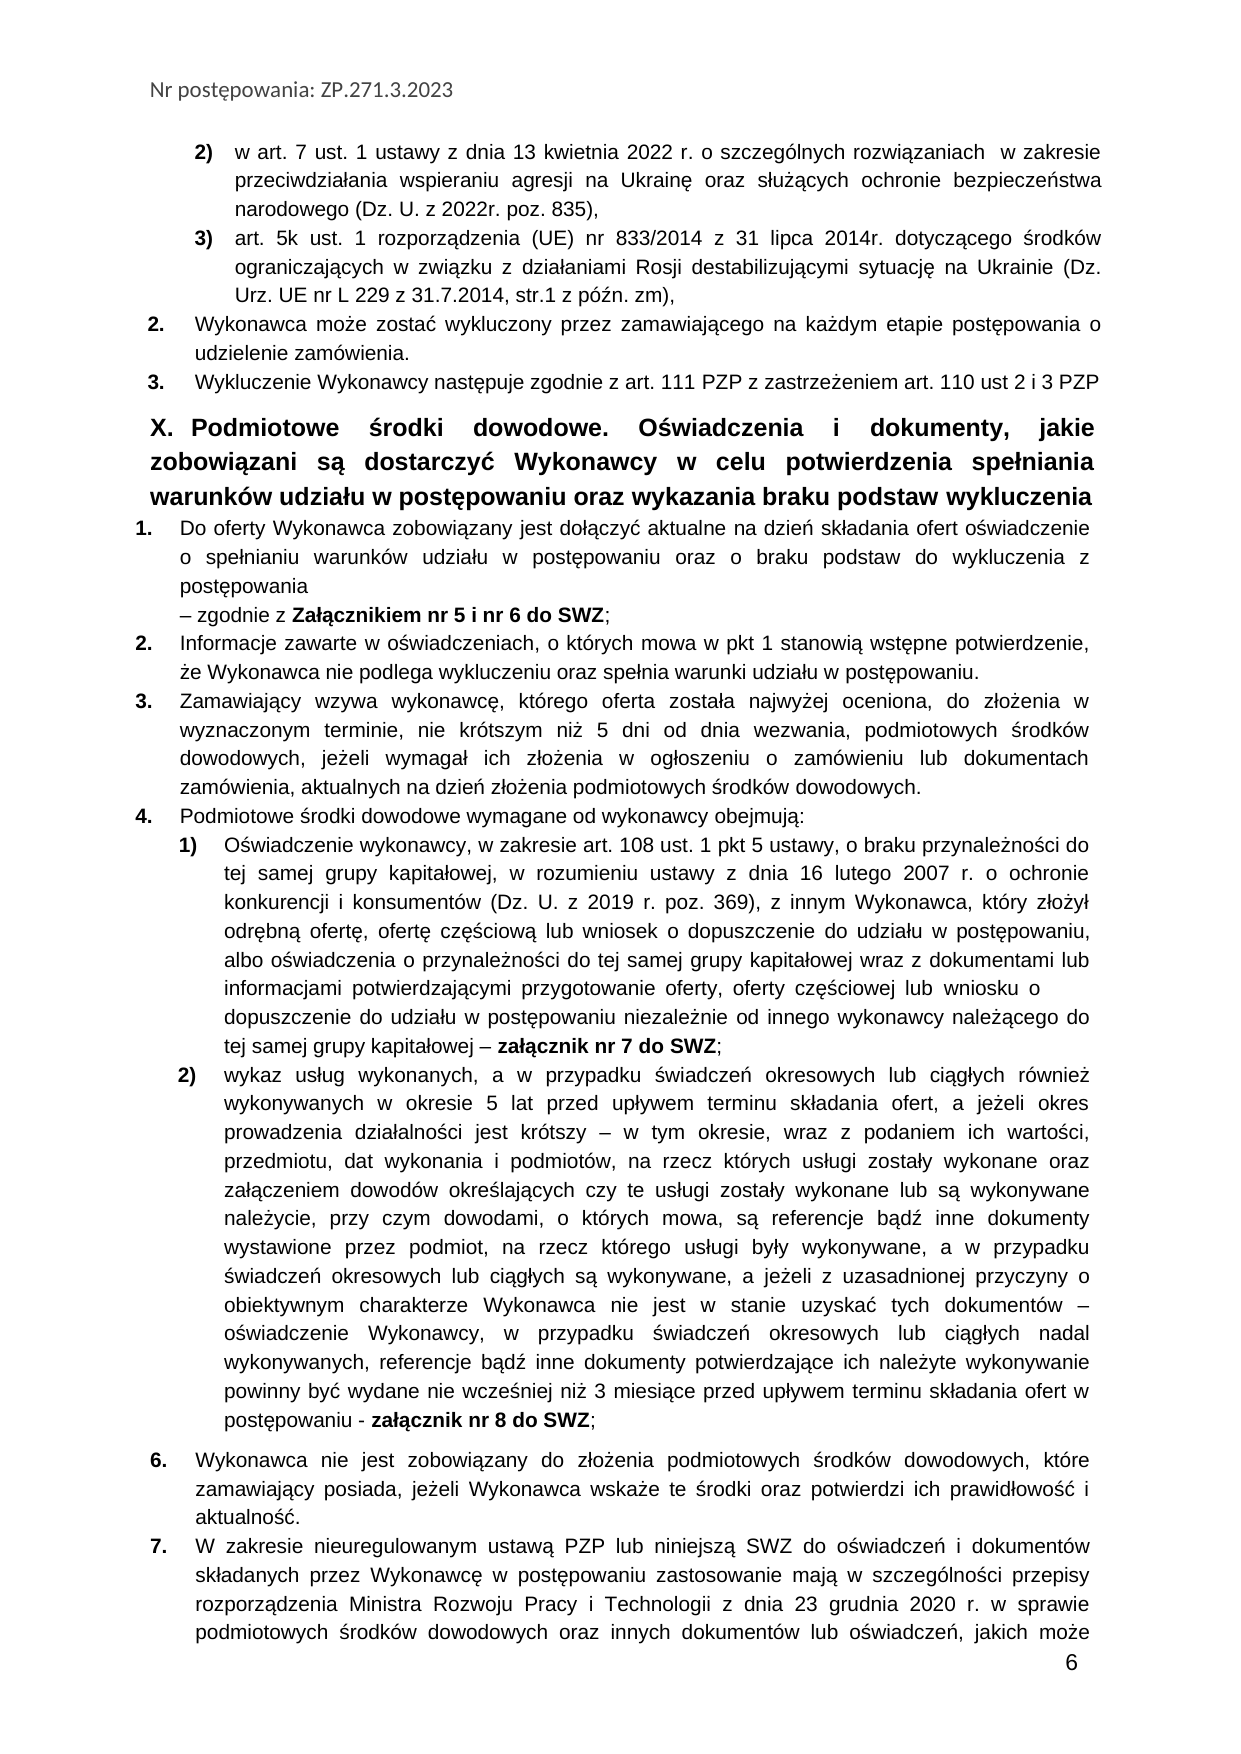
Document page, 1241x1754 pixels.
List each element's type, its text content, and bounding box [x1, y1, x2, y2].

list w art. 7 ust. 1 ustawy z dnia 13 kwietnia 2022 r. o szczególnych rozwiązaniach w zakresie przeciwdziałania wspieraniu agresji na Ukrainę oraz służących ochronie bezpieczeństwa narodowego (Dz. U. z 2022r. poz. 835), [194, 139, 1103, 221]
list Zamawiający wzywa wykonawcę, którego oferta została najwyżej oceniona, do złożenia w wyznaczonym terminie, nie krótszym niż 5 dni od dnia wezwania, podmiotowych środków dowodowych, jeżeli wymagał ich złożenia w ogłoszeniu o zamówieniu lub dokumentach zamówienia, aktualnych na dzień złożenia podmiotowych środków dowodowych. [135, 689, 1090, 799]
list Wykonawca nie jest zobowiązany do złożenia podmiotowych środków dowodowych, które zamawiający posiada, jeżeli Wykonawca wskaże te środki oraz potwierdzi ich prawidłowość i aktualność. [150, 1448, 1090, 1529]
list Do oferty Wykonawca zobowiązany jest dołączyć aktualne na dzień składania ofert oświadczenie o spełnianiu warunków udziału w postępowaniu oraz o braku podstaw do wykluczenia z postępowania [135, 516, 1091, 598]
text – zgodnie z Załącznikiem nr 5 i nr 6 do SWZ; [179, 602, 1103, 626]
list Informacje zawarte w oświadczeniach, o których mowa w pkt 1 stanowią wstępne potwierdzenie, że Wykonawca nie podlega wykluczeniu oraz spełnia warunki udziału w postępowaniu. [135, 631, 1090, 684]
list Wykluczenie Wykonawcy następuje zgodnie z art. 111 PZP z zastrzeżeniem art. 110 ust 2 i 3 PZP [147, 369, 1103, 393]
list Wykonawca może zostać wykluczony przez zamawiającego na każdym etapie postępowania o udzielenie zamówienia. [147, 312, 1103, 365]
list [150, 1534, 1091, 1644]
list art. 5k ust. 1 rozporządzenia (UE) nr 833/2014 z 31 lipca 2014r. dotyczącego środków ograniczających w związku z działaniami Rosji destabilizującymi sytuację na Ukrainie (Dz. Urz. UE nr L 229 z 31.7.2014, str.1 z późn. zm), [194, 226, 1103, 307]
list Oświadczenie wykonawcy, w zakresie art. 108 ust. 1 pkt 5 ustawy, o braku przynależności do tej samej grupy kapitałowej, w rozumieniu ustawy z dnia 16 lutego 2007 r. o ochronie konkurencji i konsumentów (Dz. U. z 2019 r. poz. 369), z innym Wykonawca, który złożył odrębną ofertę, ofertę częściową lub wniosek o dopuszczenie do udziału w postępowaniu, albo oświadczenia o przynależności do tej samej grupy kapitałowej wraz z dokumentami lub informacjami potwierdzającymi przygotowanie oferty, oferty częściowej lub wniosku o [179, 832, 1090, 1000]
text dopuszczenie do udziału w postępowaniu niezależnie od innego wykonawcy należącego do tej samej grupy kapitałowej – załącznik nr 7 do SWZ; [224, 1005, 1089, 1058]
list wykaz usług wykonanych, a w przypadku świadczeń okresowych lub ciągłych również wykonywanych w okresie 5 lat przed upływem terminu składania ofert, a jeżeli okres prowadzenia działalności jest krótszy – w tym okresie, wraz z podaniem ich wartości, przedmiotu, dat wykonania i podmiotów, na rzecz których usługi zostały wykonane oraz załączeniem dowodów określających czy te usługi zostały wykonane lub są wykonywane należycie, przy czym dowodami, o których mowa, są referencje bądź inne dokumenty wystawione przez podmiot, na rzecz którego usługi były wykonywane, a w przypadku świadczeń okresowych lub ciągłych są wykonywane, a jeżeli z uzasadnionej przyczyny o obiektywnym charakterze Wykonawca nie jest w stanie uzyskać tych dokumentów – oświadczenie Wykonawcy, w przypadku świadczeń okresowych lub ciągłych nadal wykonywanych, referencje bądź inne dokumenty potwierdzające ich należyte wykonywanie powinny być wydane nie wcześniej niż 3 miesiące przed upływem terminu składania ofert w postępowaniu - załącznik nr 8 do SWZ; [178, 1062, 1091, 1431]
list Podmiotowe środki dowodowe wymagane od wykonawcy obejmują: [135, 804, 1103, 828]
subtitle Podmiotowe środki dowodowe. Oświadczenia i dokumenty, jakie zobowiązani są dostarczyć Wykonawcy w celu potwierdzenia spełniania warunków udziału w postępowaniu oraz wykazania braku podstaw wykluczenia [150, 413, 1095, 510]
